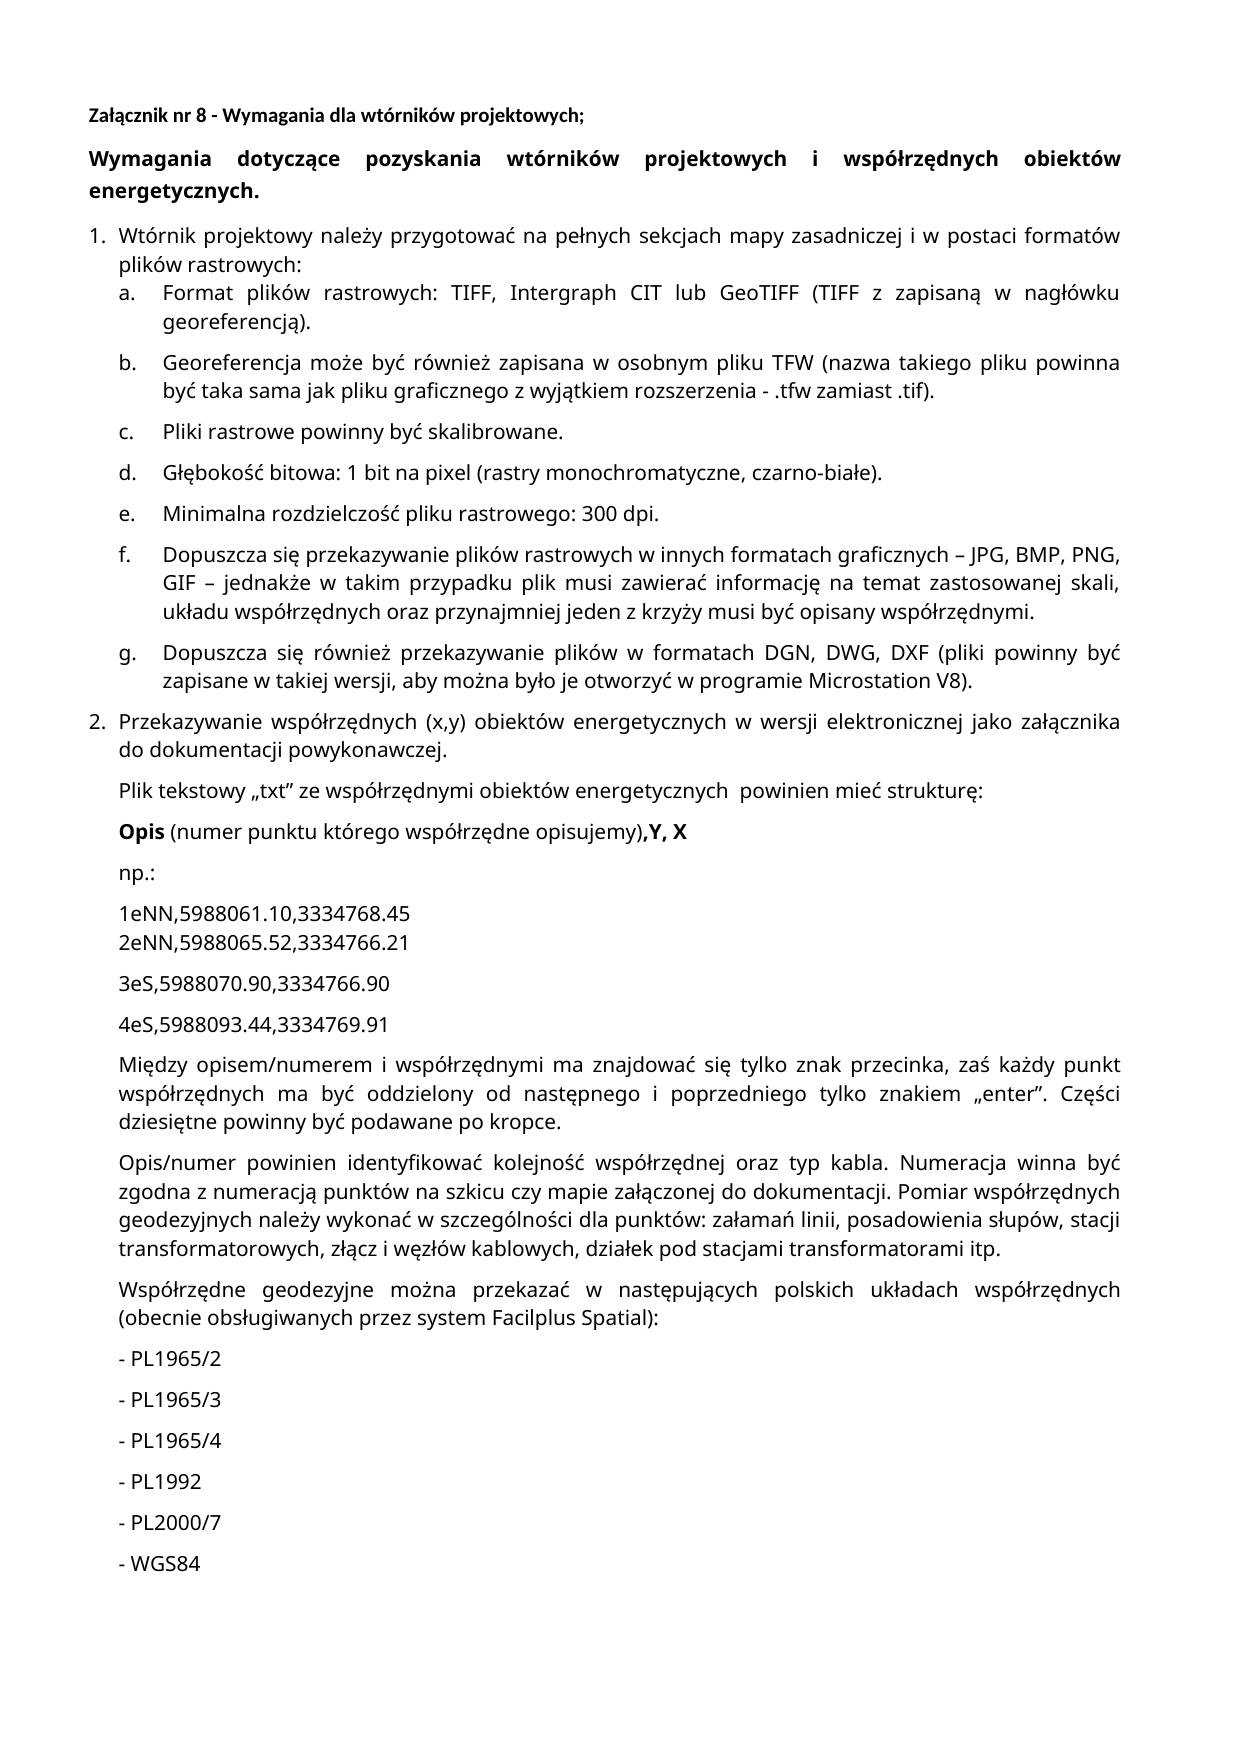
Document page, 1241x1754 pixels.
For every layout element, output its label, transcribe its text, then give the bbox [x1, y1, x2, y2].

text - PL1965/2 [118, 1344, 1122, 1372]
text - PL1992 [118, 1467, 1122, 1495]
list Wtórnik projektowy należy przygotować na pełnych sekcjach mapy zasadniczej i w postaci formatów plików rastrowych: [89, 222, 1122, 278]
text - PL1965/4 [118, 1426, 1122, 1454]
text 4eS,5988093.44,3334769.91 [118, 1010, 1122, 1038]
text Załącznik nr 8 - Wymagania dla wtórników projektowych; [89, 102, 1122, 128]
list Dopuszcza się przekazywanie plików rastrowych w innych formatach graficznych – JPG, BMP, PNG, GIF – jednakże w takim przypadku plik musi zawierać informację na temat zastosowanej skali, układu współrzędnych oraz przynajmniej jeden z krzyży musi być opisany współrzędnymi. [118, 540, 1122, 625]
text Między opisem/numerem i współrzędnymi ma znajdować się tylko znak przecinka, zaś każdy punkt współrzędnych ma być oddzielony od następnego i poprzedniego tylko znakiem „enter”. Części dziesiętne powinny być podawane po kropce. [118, 1051, 1122, 1136]
list Format plików rastrowych: TIFF, Intergraph CIT lub GeoTIFF (TIFF z zapisaną w nagłówku georeferencją). [118, 278, 1122, 335]
list Głębokość bitowa: 1 bit na pixel (rastry monochromatyczne, czarno-białe). [118, 458, 1122, 487]
list Przekazywanie współrzędnych (x,y) obiektów energetycznych w wersji elektronicznej jako załącznika do dokumentacji powykonawczej. [89, 707, 1122, 764]
text Opis (numer punktu którego współrzędne opisujemy),Y, X [118, 817, 1122, 846]
text Wymagania dotyczące pozyskania wtórników projektowych i współrzędnych obiektów energetycznych. [89, 144, 1122, 205]
text Współrzędne geodezyjne można przekazać w następujących polskich układach współrzędnych (obecnie obsługiwanych przez system Facilplus Spatial): [118, 1275, 1122, 1332]
list Georeferencja może być również zapisana w osobnym pliku TFW (nazwa takiego pliku powinna być taka sama jak pliku graficznego z wyjątkiem rozszerzenia - .tfw zamiast .tif). [118, 348, 1122, 405]
text Plik tekstowy „txt” ze współrzędnymi obiektów energetycznych powinien mieć strukturę: [118, 777, 1122, 805]
text 3eS,5988070.90,3334766.90 [118, 969, 1122, 997]
text - PL2000/7 [118, 1508, 1122, 1536]
text - WGS84 [118, 1549, 1122, 1577]
list Dopuszcza się również przekazywanie plików w formatach DGN, DWG, DXF (pliki powinny być zapisane w takiej wersji, aby można było je otworzyć w programie Microstation V8). [118, 638, 1122, 695]
text np.: [118, 858, 1122, 887]
text Opis/numer powinien identyfikować kolejność współrzędnej oraz typ kabla. Numeracja winna być zgodna z numeracją punktów na szkicu czy mapie załączonej do dokumentacji. Pomiar współrzędnych geodezyjnych należy wykonać w szczególności dla punktów: załamań linii, posadowienia słupów, stacji transformatorowych, złącz i węzłów kablowych, działek pod stacjami transformatorami itp. [118, 1148, 1122, 1262]
list Pliki rastrowe powinny być skalibrowane. [118, 417, 1122, 446]
text - PL1965/3 [118, 1385, 1122, 1413]
text 1eNN,5988061.10,3334768.45 2eNN,5988065.52,3334766.21 [118, 899, 1122, 956]
list Minimalna rozdzielczość pliku rastrowego: 300 dpi. [118, 499, 1122, 527]
